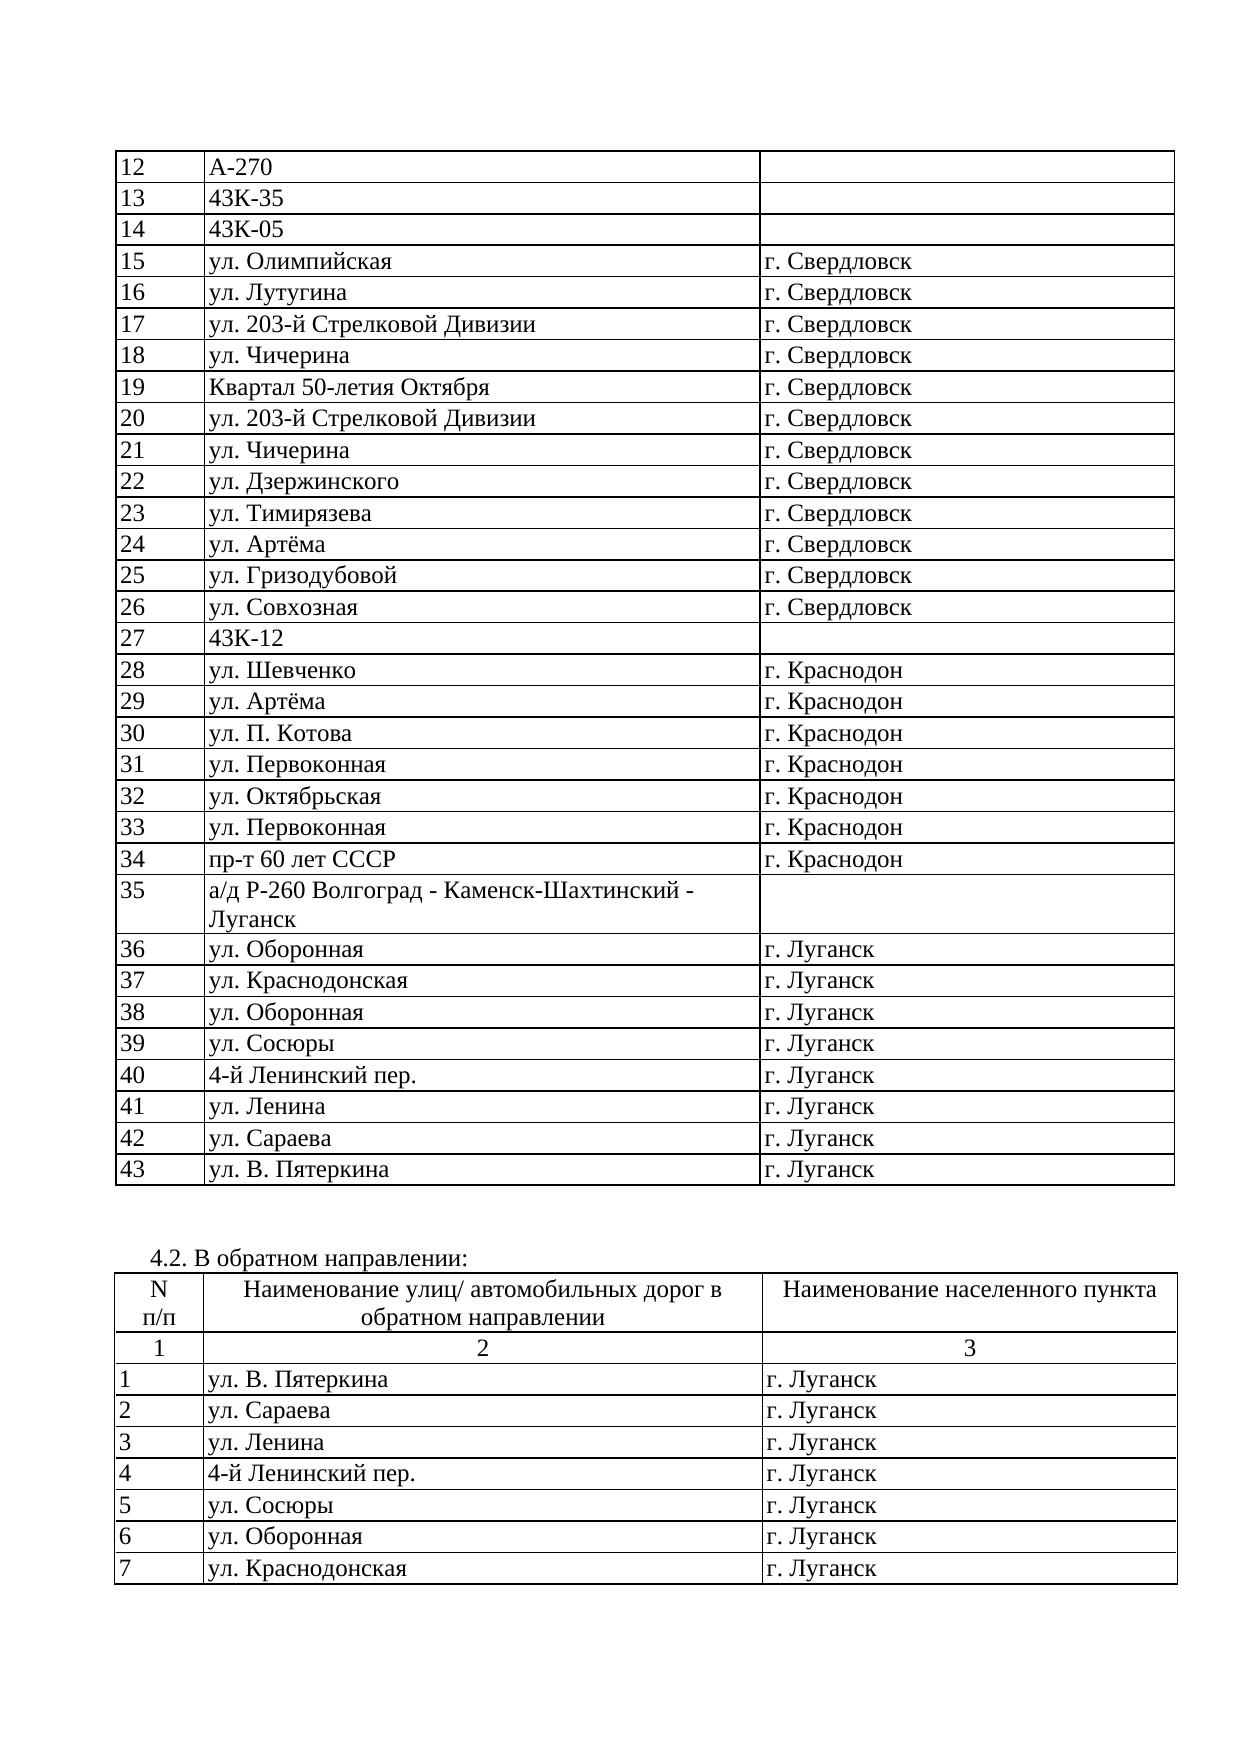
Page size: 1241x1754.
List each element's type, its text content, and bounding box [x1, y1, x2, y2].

table_cell ул. Ленина [204, 1427, 762, 1457]
table_cell 23 [117, 498, 204, 527]
table_header N п/п [115, 1274, 203, 1331]
table_cell г. Луганск [763, 1363, 1177, 1394]
table_cell г. Свердловск [761, 340, 1174, 370]
table_cell г. Луганск [763, 1394, 1177, 1426]
table_cell г. Свердловск [761, 246, 1174, 276]
table_cell г. Луганск [761, 1092, 1174, 1121]
table_cell г. Луганск [761, 1155, 1174, 1184]
table_cell ул. Шевченко [205, 655, 759, 685]
table_cell 26 [117, 592, 204, 622]
table_cell [761, 215, 1174, 244]
table_cell ул. Лутугина [205, 277, 759, 307]
table_cell 24 [117, 529, 204, 559]
table_cell г. Луганск [761, 1029, 1174, 1058]
table_cell г. Свердловск [761, 561, 1174, 590]
table_cell г. Луганск [763, 1551, 1177, 1583]
table_cell [761, 183, 1174, 213]
table_cell 3 [115, 1427, 203, 1457]
table_cell г. Свердловск [761, 372, 1174, 402]
table_cell 28 [117, 655, 204, 685]
table_cell 22 [117, 466, 204, 496]
table_cell г. Луганск [761, 997, 1174, 1027]
table_cell г. Свердловск [761, 592, 1174, 622]
table_cell 32 [117, 781, 204, 811]
table_cell ул. Сосюры [205, 1029, 759, 1058]
table_cell г. Свердловск [761, 435, 1174, 464]
table_cell 29 [117, 686, 204, 716]
table_cell ул. Оборонная [205, 934, 759, 964]
table_cell ул. Оборонная [204, 1522, 762, 1551]
table_cell г. Луганск [763, 1489, 1177, 1520]
table_cell г. Свердловск [761, 309, 1174, 339]
table_cell ул. В. Пятеркина [205, 1155, 759, 1184]
table_cell 3 [763, 1331, 1177, 1363]
table_cell г. Свердловск [761, 529, 1174, 559]
table_cell г. Краснодон [761, 686, 1174, 716]
table_cell 43К-12 [205, 623, 759, 653]
table_cell 42 [117, 1123, 204, 1153]
table_cell 36 [117, 934, 204, 964]
table_cell г. Свердловск [761, 466, 1174, 496]
table_cell 4-й Ленинский пер. [204, 1459, 762, 1488]
table_cell г. Луганск [761, 966, 1174, 996]
table_cell ул. П. Котова [205, 718, 759, 748]
table_cell 31 [117, 749, 204, 779]
table_header Наименование населенного пункта [763, 1274, 1177, 1331]
table_cell г. Краснодон [761, 781, 1174, 811]
table_cell 7 [115, 1553, 203, 1583]
table_cell ул. Тимирязева [205, 498, 759, 527]
table_header Наименование улиц/ автомобильных дорог в обратном направлении [204, 1274, 762, 1331]
table_cell 2 [204, 1333, 762, 1363]
table_cell ул. Краснодонская [204, 1553, 762, 1583]
table_cell г. Луганск [761, 934, 1174, 964]
table_cell ул. Первоконная [205, 812, 759, 842]
table_cell г. Луганск [763, 1457, 1177, 1488]
table_cell а/д Р-260 Волгоград - Каменск-Шахтинский - Луганск [205, 875, 759, 933]
table_cell г. Луганск [761, 1123, 1174, 1153]
text 4.2. В обратном направлении: [150, 1243, 1090, 1272]
table_cell 25 [117, 561, 204, 590]
table_cell г. Луганск [761, 1060, 1174, 1090]
table_cell ул. Сосюры [204, 1490, 762, 1520]
table_cell ул. Артёма [205, 529, 759, 559]
table_cell 43К-35 [205, 183, 759, 213]
table_cell ул. В. Пятеркина [204, 1364, 762, 1394]
table_cell 33 [117, 812, 204, 842]
table_cell 2 [115, 1395, 203, 1426]
table_cell 16 [117, 277, 204, 307]
table_cell 6 [115, 1521, 203, 1551]
table_cell ул. Краснодонская [205, 966, 759, 996]
table_cell 5 [115, 1490, 203, 1520]
table_cell 34 [117, 844, 204, 873]
table_cell г. Краснодон [761, 844, 1174, 873]
table_cell 43К-05 [205, 215, 759, 244]
table_cell 37 [117, 966, 204, 996]
table_cell ул. Гризодубовой [205, 561, 759, 590]
table_cell ул. Артёма [205, 686, 759, 716]
table_cell 41 [117, 1092, 204, 1121]
table_cell А-270 [205, 152, 759, 181]
table_cell 38 [117, 997, 204, 1027]
table_cell ул. Первоконная [205, 749, 759, 779]
table_cell ул. Оборонная [205, 997, 759, 1027]
table_cell г. Краснодон [761, 718, 1174, 748]
table_cell 35 [117, 875, 204, 933]
table_cell 17 [117, 309, 204, 339]
table_cell г. Краснодон [761, 655, 1174, 685]
table_cell г. Свердловск [761, 498, 1174, 527]
table_cell г. Свердловск [761, 277, 1174, 307]
table_cell пр-т 60 лет СССР [205, 844, 759, 873]
table_cell г. Луганск [763, 1520, 1177, 1551]
table_cell [761, 623, 1174, 653]
table_cell ул. Чичерина [205, 435, 759, 464]
table_cell 13 [117, 183, 204, 213]
table_cell 43 [117, 1155, 204, 1184]
table_cell ул. 203-й Стрелковой Дивизии [205, 403, 759, 433]
table_cell 19 [117, 372, 204, 402]
table_cell г. Луганск [763, 1426, 1177, 1457]
table_cell ул. Олимпийская [205, 246, 759, 276]
table_cell 18 [117, 340, 204, 370]
table_cell ул. Сараева [204, 1396, 762, 1426]
table_cell 1 [115, 1364, 203, 1394]
table_cell 4-й Ленинский пер. [205, 1060, 759, 1090]
table_cell 1 [115, 1332, 203, 1363]
table_cell ул. Дзержинского [205, 466, 759, 496]
table_cell 4 [115, 1458, 203, 1488]
table_cell [761, 152, 1174, 181]
table_cell г. Свердловск [761, 403, 1174, 433]
table_cell ул. Ленина [205, 1092, 759, 1121]
table_cell ул. Октябрьская [205, 781, 759, 811]
table_cell ул. Сараева [205, 1123, 759, 1153]
table_cell 12 [117, 152, 204, 181]
table_cell 27 [117, 623, 204, 653]
table_cell ул. Чичерина [205, 340, 759, 370]
table_cell г. Краснодон [761, 749, 1174, 779]
table_cell 21 [117, 435, 204, 464]
table_cell г. Краснодон [761, 812, 1174, 842]
table_cell ул. 203-й Стрелковой Дивизии [205, 309, 759, 339]
table_cell 30 [117, 718, 204, 748]
table_cell 14 [117, 215, 204, 244]
table_cell 39 [117, 1029, 204, 1058]
table_cell Квартал 50-летия Октября [205, 372, 759, 402]
table_cell ул. Совхозная [205, 592, 759, 622]
table_cell 20 [117, 403, 204, 433]
table_cell 15 [117, 246, 204, 276]
table_cell 40 [117, 1060, 204, 1090]
table_cell [761, 875, 1174, 933]
